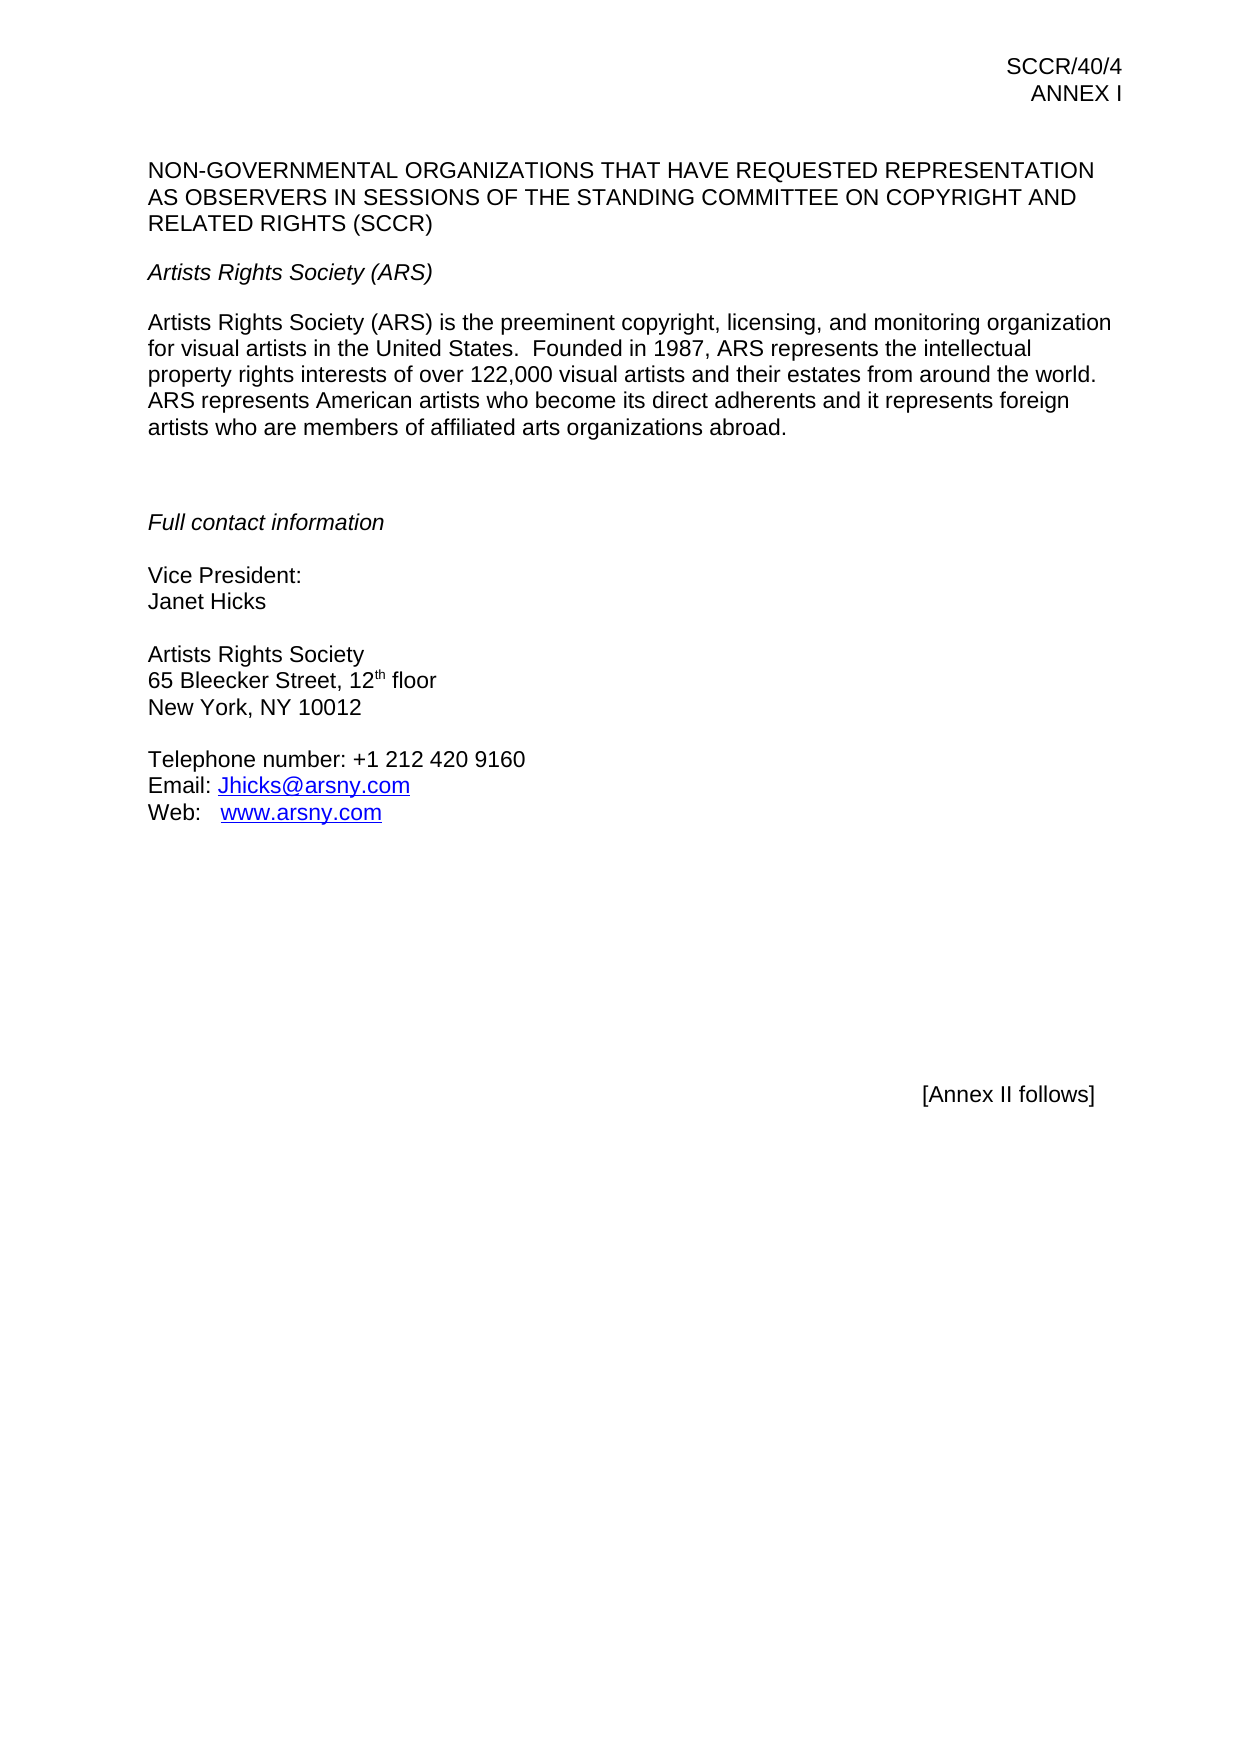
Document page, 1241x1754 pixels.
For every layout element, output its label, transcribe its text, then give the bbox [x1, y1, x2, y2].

text Email: Jhicks@arsny.com [148, 772, 1122, 799]
text New York, NY 10012 [148, 693, 1122, 720]
text 65 Bleecker Street, 12th floor [148, 667, 1122, 693]
text Telephone number: +1 212 420 9160 [148, 746, 1122, 772]
subtitle Artists Rights Society (ARS) [148, 259, 1122, 286]
text Web: www.arsny.com [148, 799, 1122, 825]
subtitle NON-GOVERNMENTAL ORGANIZATIONs THAT HAve REQUESTED REPRESENTATION AS OBSERVERS IN SESSIONS OF THE STANDING COMMITTEE ON COPYRIGHT AND RELATED RIGHTS (SCCR) [148, 157, 1122, 236]
text Artists Rights Society [148, 641, 1122, 667]
text ARS represents American artists who become its direct adherents and it represents foreign artists who are members of affiliated arts organizations abroad. [148, 387, 1122, 440]
text Artists Rights Society (ARS) is the preeminent copyright, licensing, and monitoring organization for visual artists in the United States. Founded in 1987, ARS represents the intellectual property rights interests of over 122,000 visual artists and their estates from around the world. [148, 308, 1122, 387]
text Janet Hicks [148, 588, 1122, 614]
text Vice President: [148, 562, 1122, 588]
text Full contact information [148, 509, 1122, 535]
text [Annex II follows] [887, 1081, 1122, 1108]
